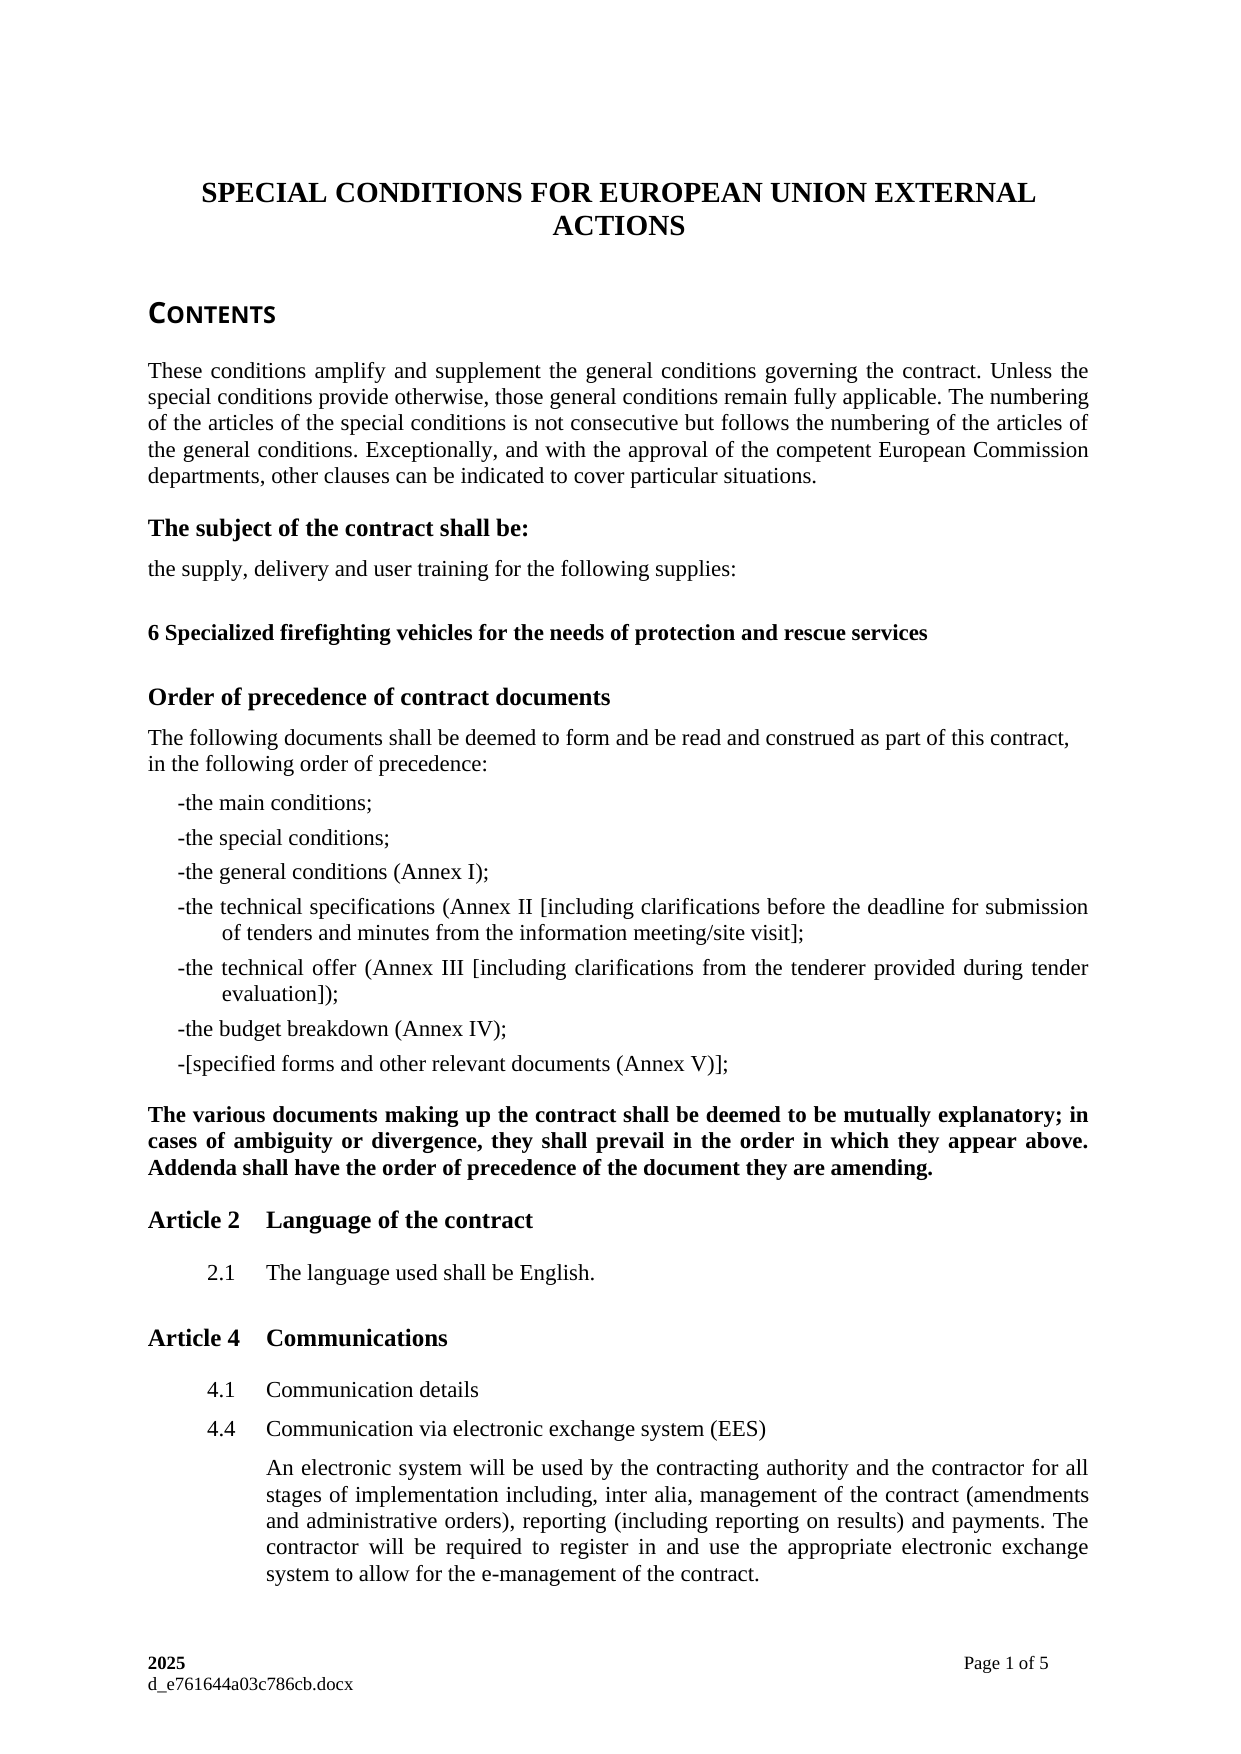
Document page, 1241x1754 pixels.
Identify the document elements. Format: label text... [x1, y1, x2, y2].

text 4.4 Communication via electronic exchange system (EES) [207, 1415, 1090, 1442]
list the special conditions; [177, 824, 1090, 850]
text Order of precedence of contract documents [148, 682, 1090, 711]
list the technical offer (Annex III [including clarifications from the tenderer provided during tender evaluation]); [177, 954, 1090, 1007]
text Article 2 Language of the contract [148, 1205, 1090, 1234]
text The following documents shall be deemed to form and be read and construed as part of this contract, in the following order of precedence: [148, 724, 1090, 776]
text The subject of the contract shall be: [148, 513, 1090, 542]
list [specified forms and other relevant documents (Annex V)]; [177, 1050, 1090, 1076]
text 2.1 The language used shall be English. [207, 1259, 1090, 1285]
list the general conditions (Annex I); [177, 858, 1090, 885]
subtitle SPECIAL CONDITIONS FOR EUROPEAN UNION EXTERNAL ACTIONS [148, 175, 1090, 242]
text These conditions amplify and supplement the general conditions governing the contract. Unless the special conditions provide otherwise, those general conditions remain fully applicable. The numbering of the articles of the special conditions is not consecutive but follows the numbering of the articles of the general conditions. Exceptionally, and with the approval of the competent European Commission departments, other clauses can be indicated to cover particular situations. [148, 357, 1090, 488]
text An electronic system will be used by the contracting authority and the contractor for all stages of implementation including, inter alia, management of the contract (amendments and administrative orders), reporting (including reporting on results) and payments. The contractor will be required to register in and use the appropriate electronic exchange system to allow for the e-management of the contract. [266, 1454, 1090, 1586]
list the technical specifications (Annex II [including clarifications before the deadline for submission of tenders and minutes from the information meeting/site visit]; [177, 893, 1090, 946]
text The various documents making up the contract shall be deemed to be mutually explanatory; in cases of ambiguity or divergence, they shall prevail in the order in which they appear above. Addenda shall have the order of precedence of the document they are amending. [148, 1101, 1090, 1180]
list the main conditions; [177, 789, 1090, 815]
text Contents [148, 292, 1090, 332]
text Article 4 Communications [148, 1323, 1090, 1352]
text 4.1 Communication details [207, 1377, 1090, 1403]
text 6 Specialized firefighting vehicles for the needs of protection and rescue services [148, 619, 1090, 645]
list the budget breakdown (Annex IV); [177, 1015, 1090, 1041]
text the supply, delivery and user training for the following supplies: [148, 555, 1090, 581]
